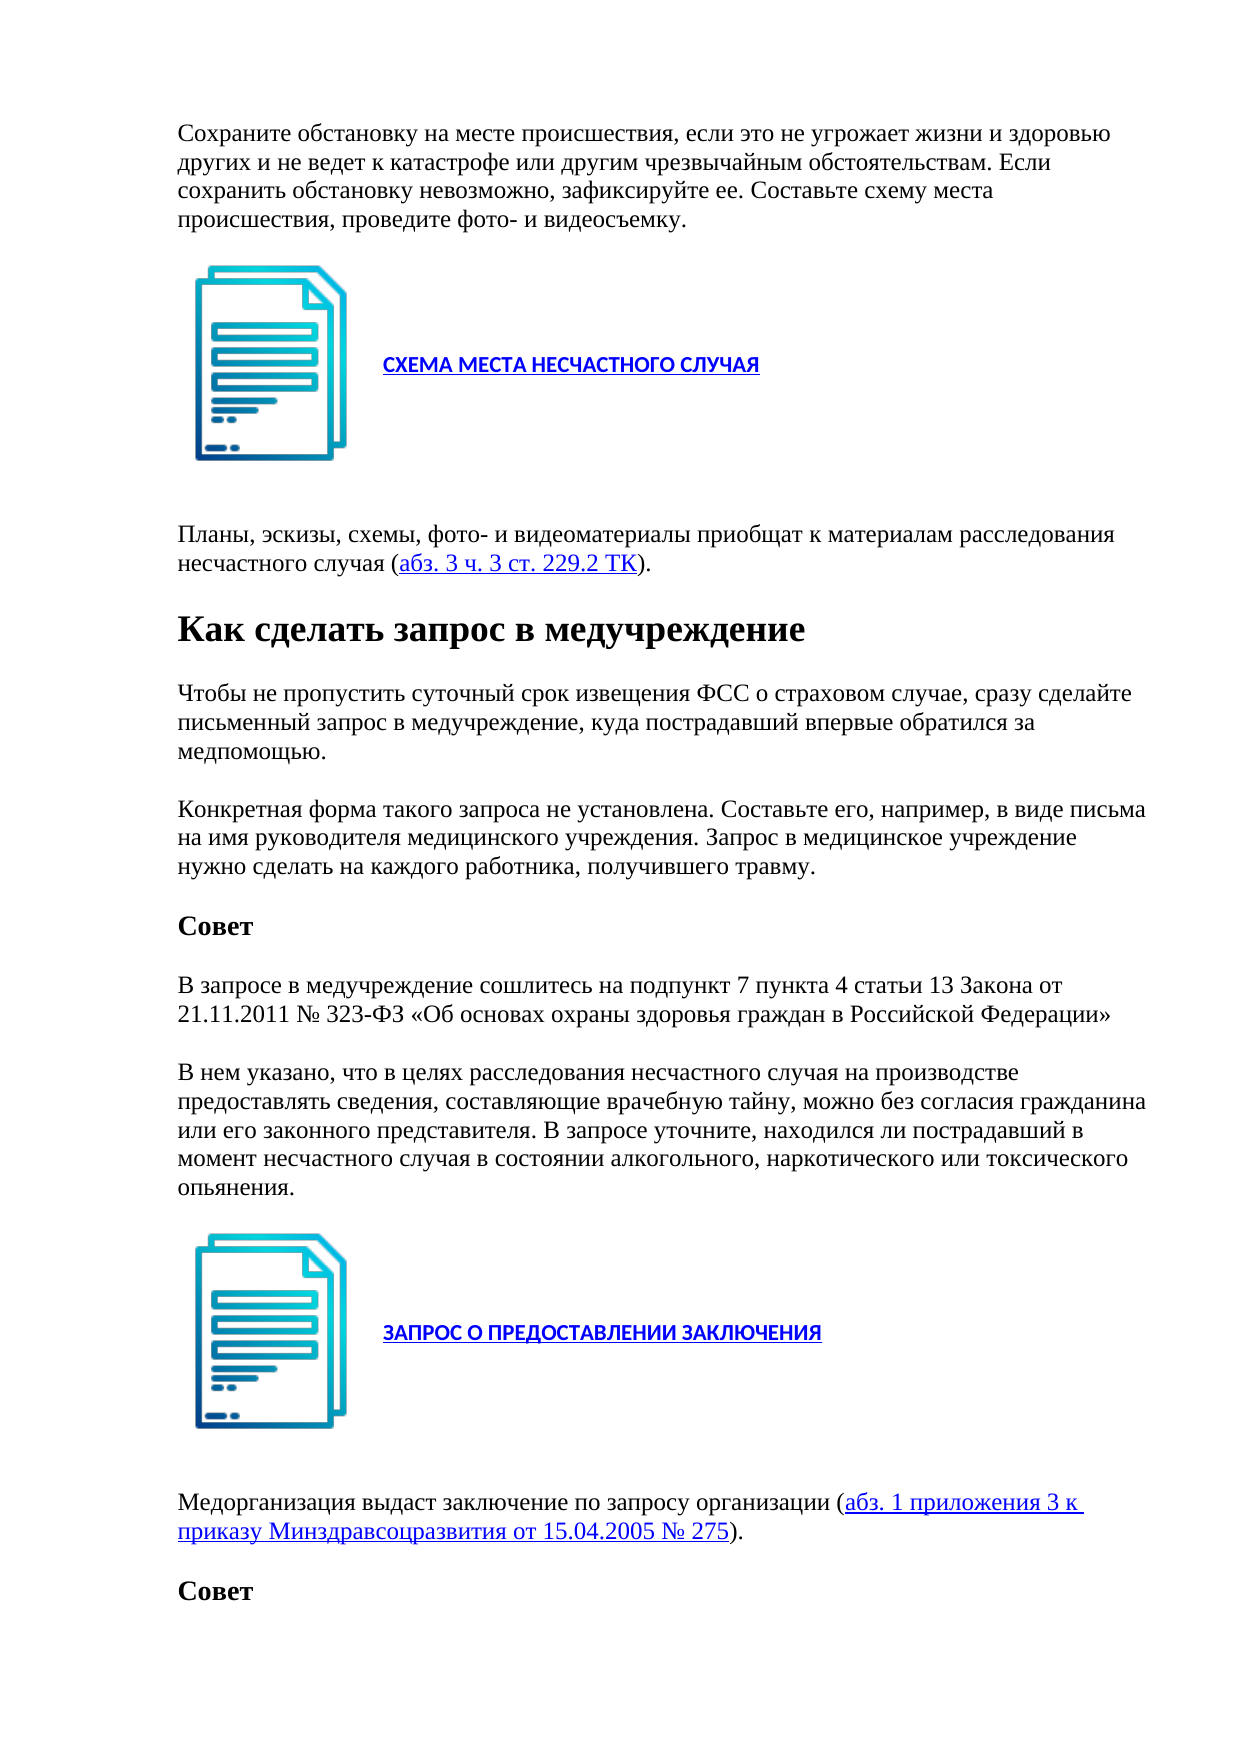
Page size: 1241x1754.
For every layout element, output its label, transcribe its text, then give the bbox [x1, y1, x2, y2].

text Медорганизация выдаст заключение по запросу организации (абз. 1 приложения 3 к приказу Минздравсоцразвития от 15.04.2005 № 275). [177, 1487, 1152, 1545]
table_header СХЕМА МЕСТА НЕСЧАСТНОГО СЛУЧАЯ [381, 262, 1150, 490]
title В запросе в медучреждение сошлитесь на подпункт 7 пункта 4 статьи 13 Закона от 21.11.2011 № 323-ФЗ «Об основах охраны здоровья граждан в Российской Федерации» [177, 971, 1152, 1028]
subtitle Как сделать запрос в медучреждение [177, 606, 1152, 649]
subtitle Совет [177, 909, 1152, 941]
text В нем указано, что в целях расследования несчастного случая на производстве предоставлять сведения, составляющие врачебную тайну, можно без согласия гражданина или его законного представителя. В запросе уточните, находился ли пострадавший в момент несчастного случая в состоянии алкогольного, наркотического или токсического опьянения. [177, 1057, 1152, 1201]
text Сохраните обстановку на месте происшествия, если это не угрожает жизни и здоровью других и не ведет к катастрофе или другим чрезвычайным обстоятельствам. Если сохранить обстановку невозможно, зафиксируйте ее. Составьте схему места происшествия, проведите фото- и видеосъемку. [177, 118, 1152, 233]
table_header [176, 1230, 381, 1458]
text Планы, эскизы, схемы, фото- и видеоматериалы приобщат к материалам расследования несчастного случая (абз. 3 ч. 3 ст. 229.2 ТК). [177, 519, 1152, 577]
subtitle Совет [177, 1574, 1152, 1606]
picture [177, 1231, 378, 1432]
text Конкретная форма такого запроса не установлена. Составьте его, например, в виде письма на имя руководителя медицинского учреждения. Запрос в медицинское учреждение нужно сделать на каждого работника, получившего травму. [177, 794, 1152, 880]
picture [177, 263, 378, 464]
table_header [176, 262, 381, 490]
table_header ЗАПРОС О ПРЕДОСТАВЛЕНИИ ЗАКЛЮЧЕНИЯ [381, 1230, 1150, 1458]
text Чтобы не пропустить суточный срок извещения ФСС о страховом случае, сразу сделайте письменный запрос в медучреждение, куда пострадавший впервые обратился за медпомощью. [177, 678, 1152, 764]
